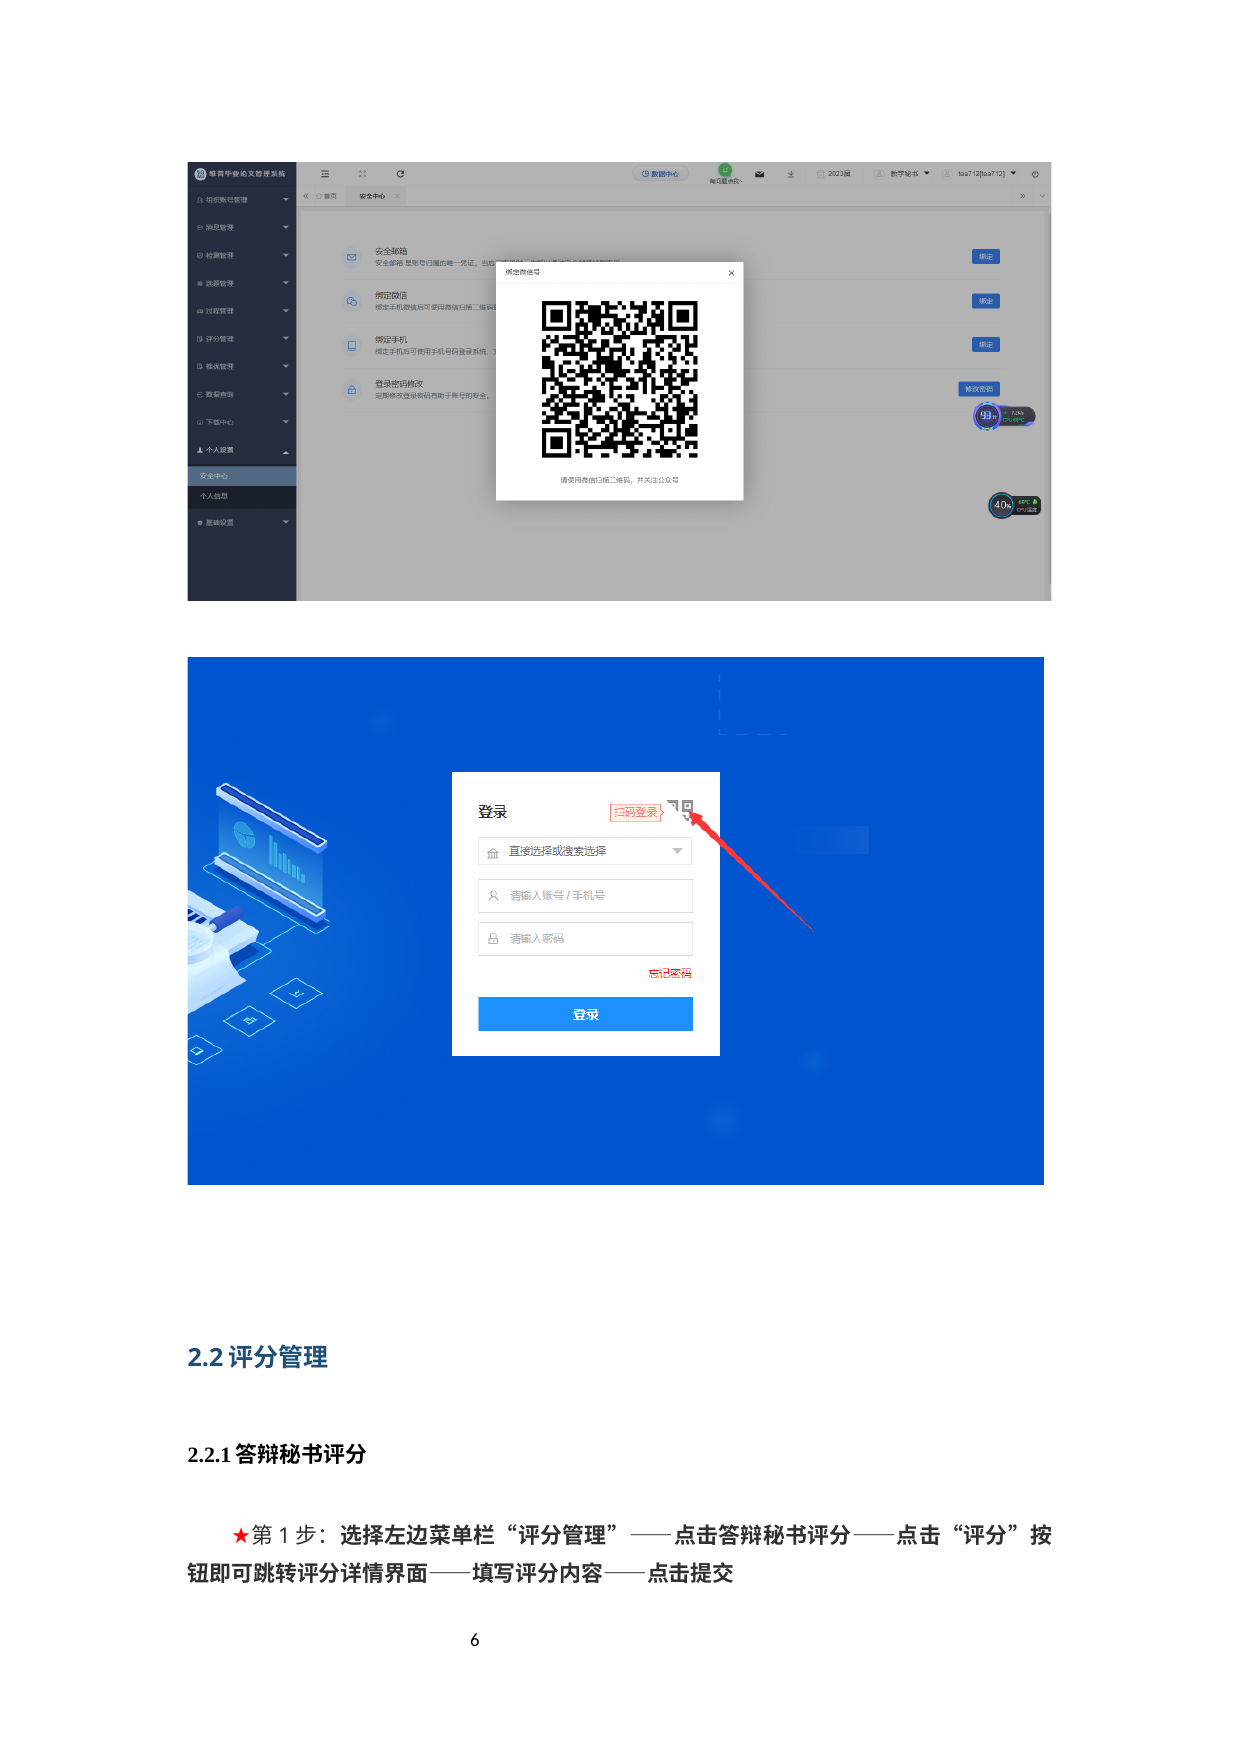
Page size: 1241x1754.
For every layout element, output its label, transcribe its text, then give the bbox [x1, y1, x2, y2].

subtitle 2.2.1答辩秘书评分 [187, 1437, 1053, 1469]
subtitle 2.2评分管理 [187, 1323, 1053, 1388]
picture [187, 657, 1044, 1185]
picture [187, 162, 1052, 601]
text ★第1步：选择左边菜单栏“评分管理”——点击答辩秘书评分——点击“评分”按钮即可跳转评分详情界面——填写评分内容——点击提交 [187, 1518, 1053, 1588]
